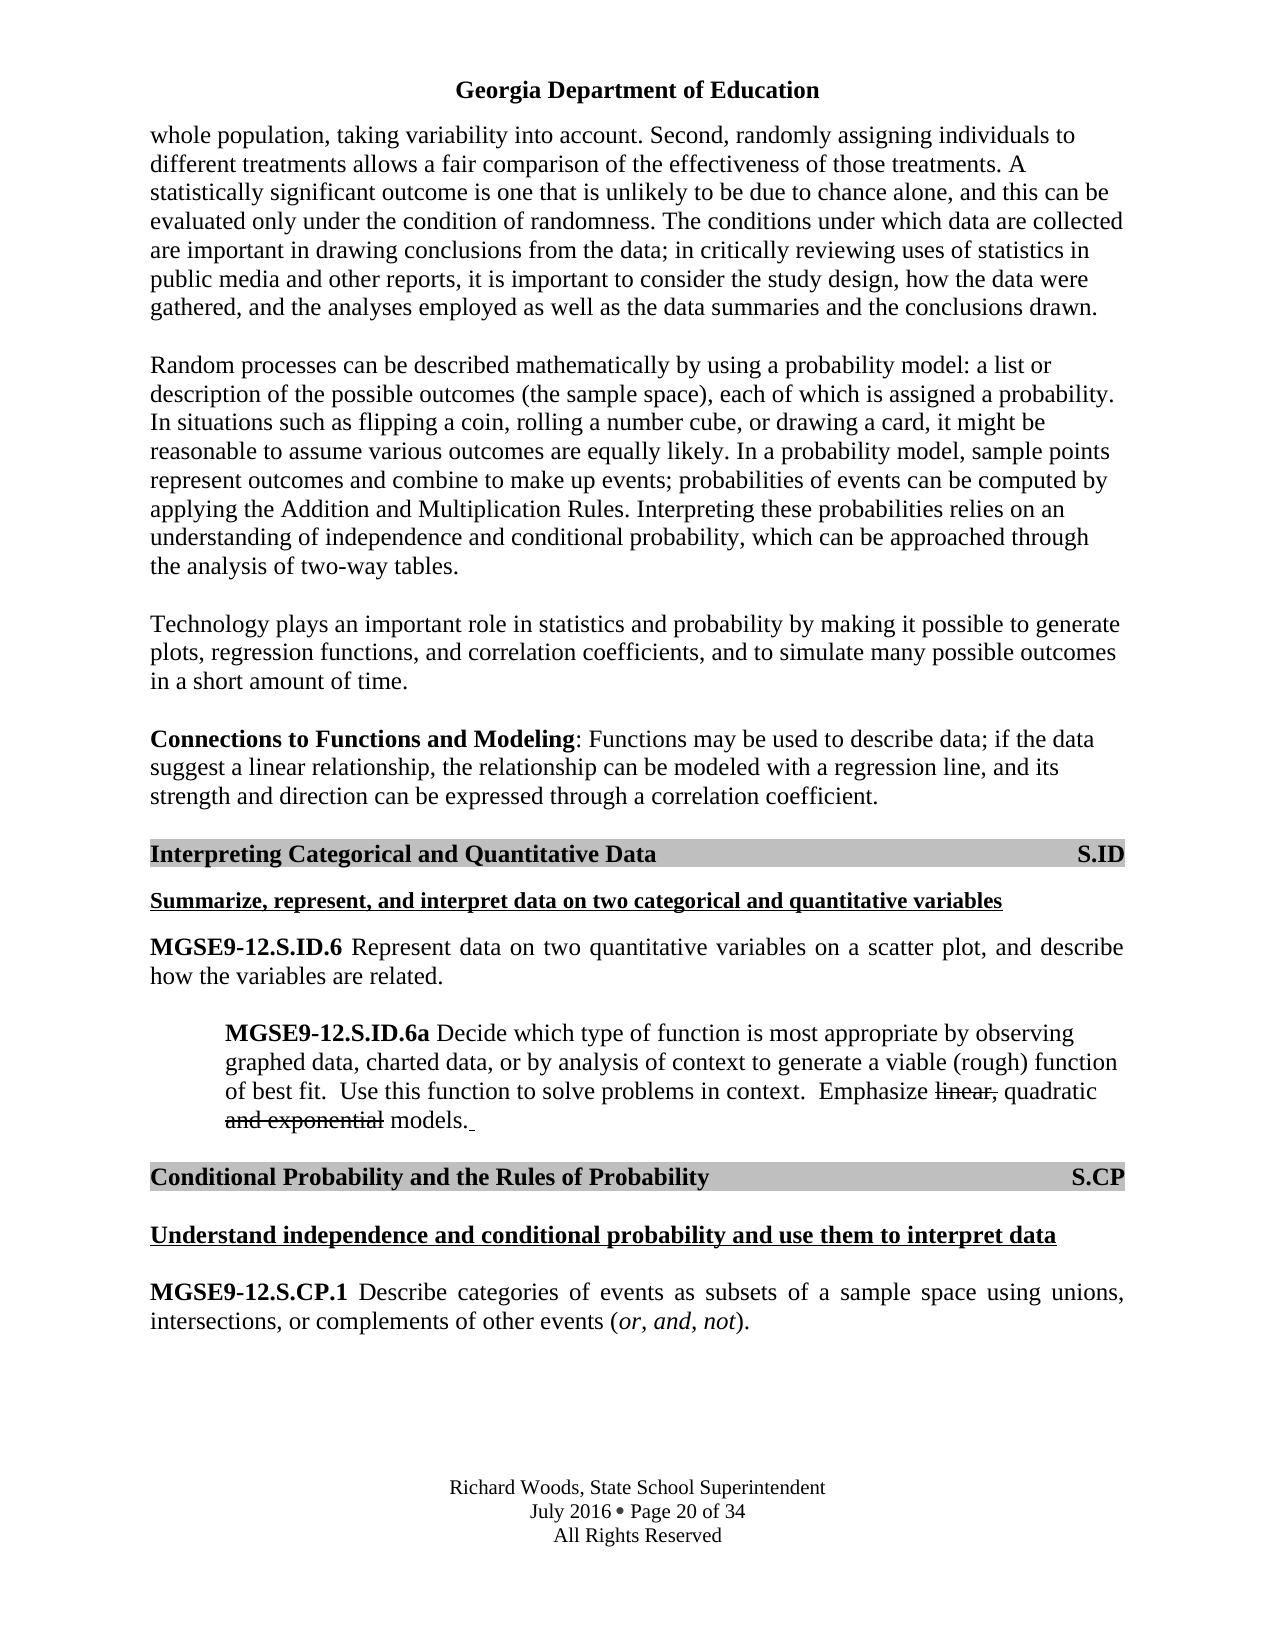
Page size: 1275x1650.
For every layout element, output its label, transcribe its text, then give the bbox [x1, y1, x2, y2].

text Random processes can be described mathematically by using a probability model: a list or description of the possible outcomes (the sample space), each of which is assigned a probability. In situations such as flipping a coin, rolling a number cube, or drawing a card, it might be reasonable to assume various outcomes are equally likely. In a probability model, sample points represent outcomes and combine to make up events; probabilities of events can be computed by applying the Addition and Multiplication Rules. Interpreting these probabilities relies on an understanding of independence and conditional probability, which can be approached through the analysis of two-way tables. [150, 350, 1125, 580]
text MGSE9-12.S.ID.6a Decide which type of function is most appropriate by observing graphed data, charted data, or by analysis of context to generate a viable (rough) function of best fit. Use this function to solve problems in context. Emphasize linear, quadratic and exponential models. [225, 1018, 1125, 1133]
text Interpreting Categorical and Quantitative Data S.ID [150, 839, 1125, 867]
text Understand independence and conditional probability and use them to interpret data [150, 1220, 1125, 1248]
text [150, 120, 1125, 321]
text Connections to Functions and Modeling: Functions may be used to describe data; if the data suggest a linear relationship, the relationship can be modeled with a regression line, and its strength and direction can be expressed through a correlation coefficient. [150, 724, 1125, 810]
text Technology plays an important role in statistics and probability by making it possible to generate plots, regression functions, and correlation coefficients, and to simulate many possible outcomes in a short amount of time. [150, 609, 1125, 695]
text MGSE9-12.S.ID.6 Represent data on two quantitative variables on a scatter plot, and describe how the variables are related. [150, 932, 1125, 990]
text Summarize, represent, and interpret data on two categorical and quantitative variables [150, 887, 1125, 913]
text Conditional Probability and the Rules of Probability S.CP [150, 1162, 1125, 1191]
text MGSE9-12.S.CP.1 Describe categories of events as subsets of a sample space using unions, intersections, or complements of other events (or, and, not). [150, 1277, 1125, 1335]
